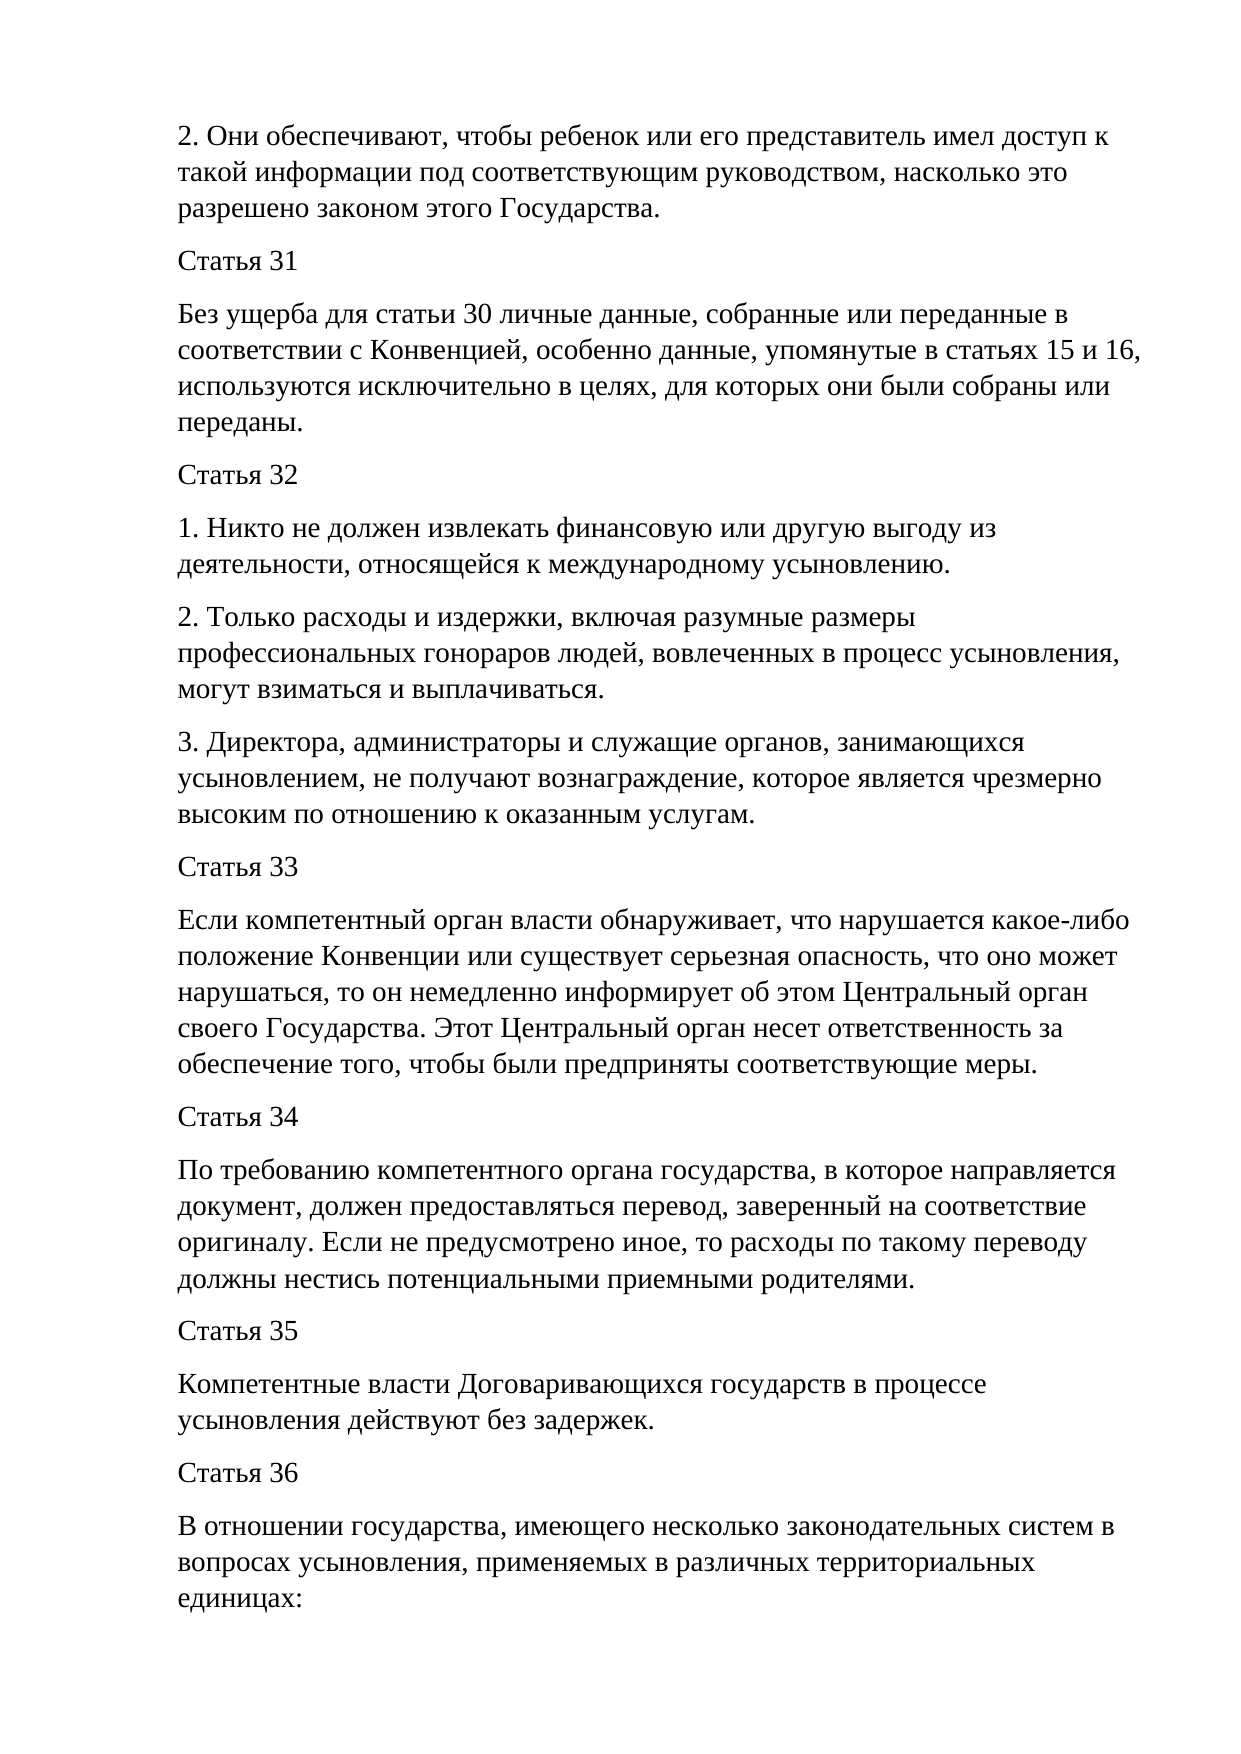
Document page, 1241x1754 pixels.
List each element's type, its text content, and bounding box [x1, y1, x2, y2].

text По требованию компетентного органа государства, в которое направляется документ, должен предоставляться перевод, заверенный на соответствие оригиналу. Если не предусмотрено иное, то расходы по такому переводу должны нестись потенциальными приемными родителями. [177, 1152, 1152, 1294]
text Без ущерба для статьи 30 личные данные, собранные или переданные в соответствии с Конвенцией, особенно данные, упомянутые в статьях 15 и 16, используются исключительно в целях, для которых они были собраны или переданы. [177, 296, 1152, 438]
text Если компетентный орган власти обнаруживает, что нарушается какое-либо положение Конвенции или существует серьезная опасность, что оно может нарушаться, то он немедленно информирует об этом Центральный орган своего Государства. Этот Центральный орган несет ответственность за обеспечение того, чтобы были предприняты соответствующие меры. [177, 902, 1152, 1080]
text 2. Они обеспечивают, чтобы ребенок или его представитель имел доступ к такой информации под соответствующим руководством, насколько это разрешено законом этого Государства. [177, 118, 1152, 224]
text Статья 31 [177, 243, 1152, 277]
text Статья 33 [177, 849, 1152, 883]
text Статья 34 [177, 1099, 1152, 1133]
text Статья 35 [177, 1313, 1152, 1347]
text Компетентные власти Договаривающихся государств в процессе усыновления действуют без задержек. [177, 1366, 1152, 1436]
text 2. Только расходы и издержки, включая разумные размеры профессиональных гонораров людей, вовлеченных в процесс усыновления, могут взиматься и выплачиваться. [177, 599, 1152, 705]
text Статья 32 [177, 457, 1152, 491]
text 1. Никто не должен извлекать финансовую или другую выгоду из деятельности, относящейся к международному усыновлению. [177, 510, 1152, 580]
text Статья 36 [177, 1455, 1152, 1489]
text 3. Директора, администраторы и служащие органов, занимающихся усыновлением, не получают вознаграждение, которое является чрезмерно высоким по отношению к оказанным услугам. [177, 724, 1152, 830]
text В отношении государства, имеющего несколько законодательных систем в вопросах усыновления, применяемых в различных территориальных единицах: [177, 1508, 1152, 1614]
